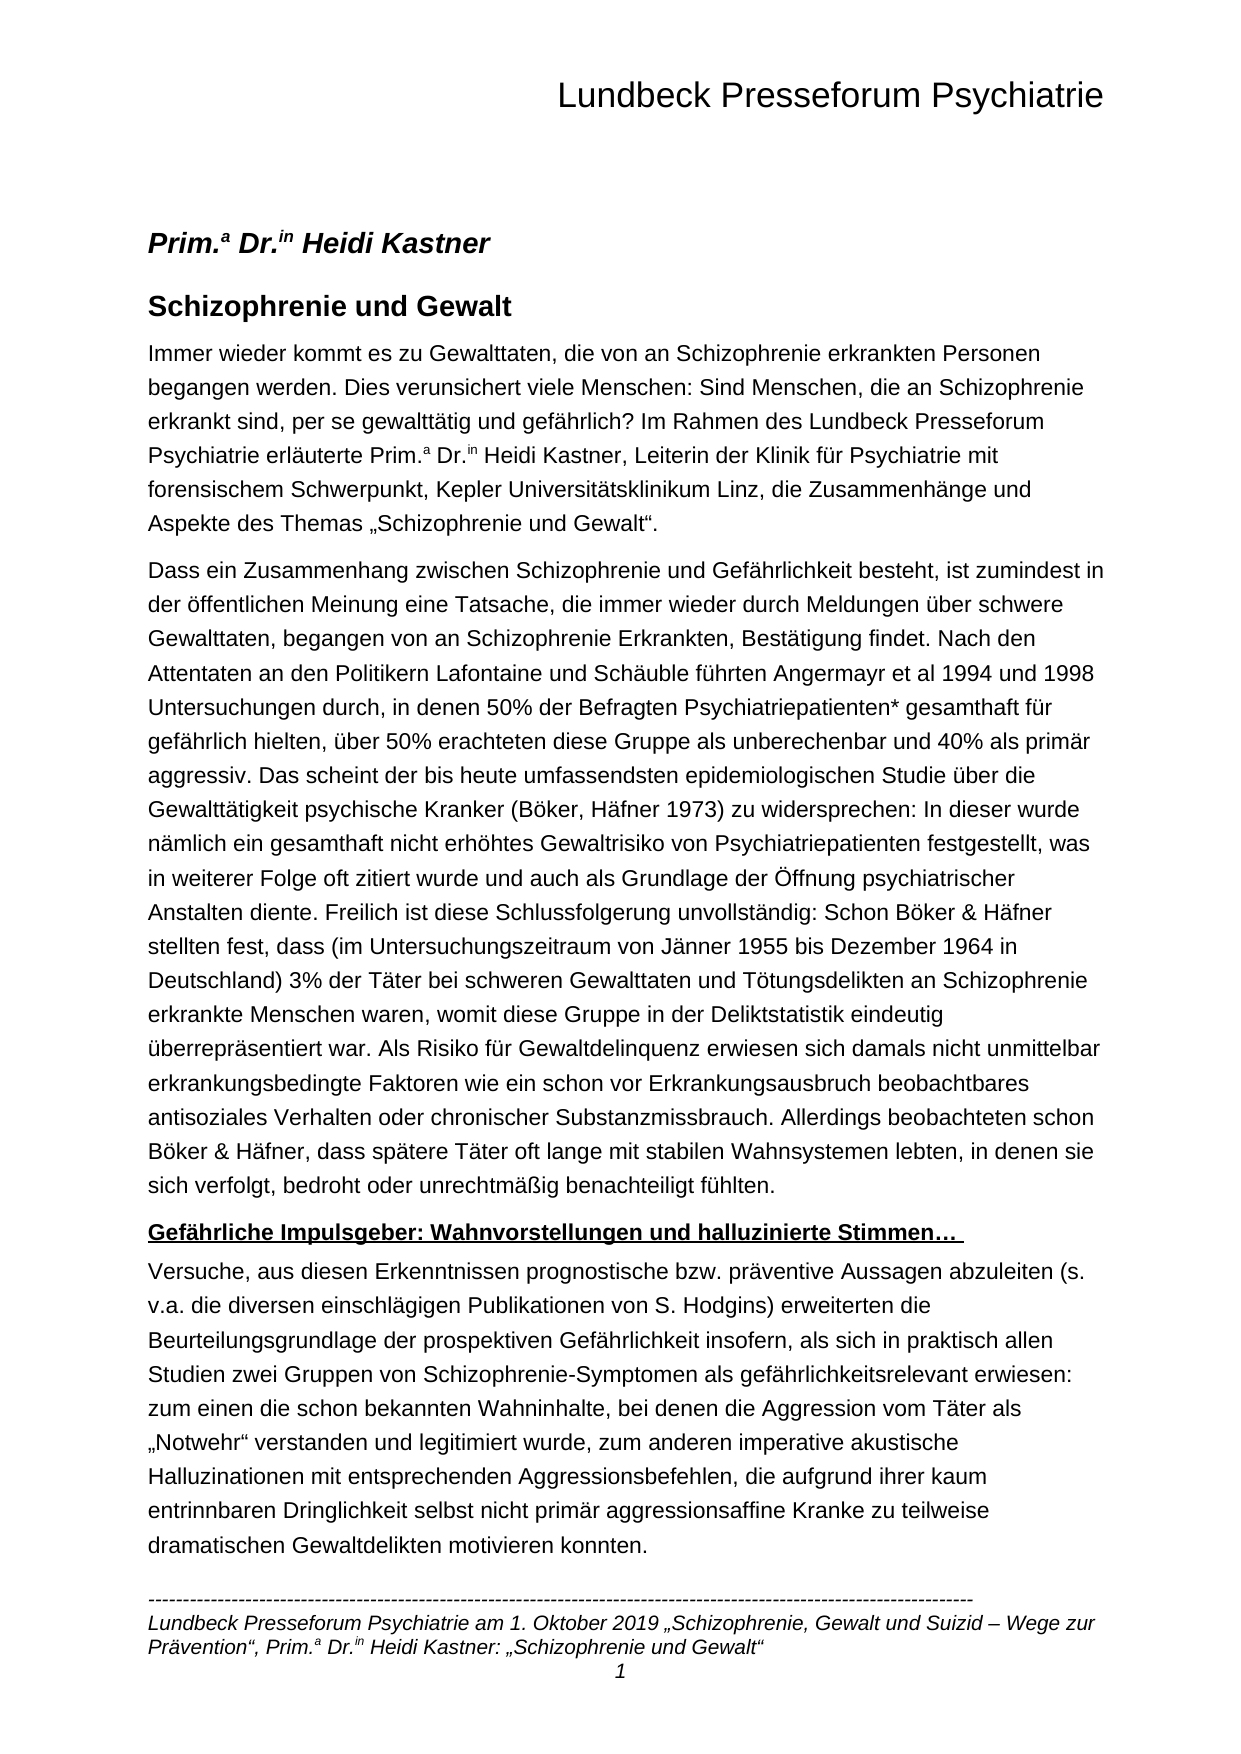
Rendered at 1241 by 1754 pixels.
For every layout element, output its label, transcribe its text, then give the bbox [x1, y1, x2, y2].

text Versuche, aus diesen Erkenntnissen prognostische bzw. präventive Aussagen abzuleiten (s. v.a. die diversen einschlägigen Publikationen von S. Hodgins) erweiterten die Beurteilungsgrundlage der prospektiven Gefährlichkeit insofern, als sich in praktisch allen Studien zwei Gruppen von Schizophrenie-Symptomen als gefährlichkeitsrelevant erwiesen: zum einen die schon bekannten Wahninhalte, bei denen die Aggression vom Täter als „Notwehr“ verstanden und legitimiert wurde, zum anderen imperative akustische Halluzinationen mit entsprechenden Aggressionsbefehlen, die aufgrund ihrer kaum entrinnbaren Dringlichkeit selbst nicht primär aggressionsaffine Kranke zu teilweise dramatischen Gewaltdelikten motivieren konnten. [148, 1258, 1104, 1558]
text Dass ein Zusammenhang zwischen Schizophrenie und Gefährlichkeit besteht, ist zumindest in der öffentlichen Meinung eine Tatsache, die immer wieder durch Meldungen über schwere Gewalttaten, begangen von an Schizophrenie Erkrankten, Bestätigung findet. Nach den Attentaten an den Politikern Lafontaine und Schäuble führten Angermayr et al 1994 und 1998 Untersuchungen durch, in denen 50% der Befragten Psychiatriepatienten* gesamthaft für gefährlich hielten, über 50% erachteten diese Gruppe als unberechenbar und 40% als primär aggressiv. Das scheint der bis heute umfassendsten epidemiologischen Studie über die Gewalttätigkeit psychische Kranker (Böker, Häfner 1973) zu widersprechen: In dieser wurde nämlich ein gesamthaft nicht erhöhtes Gewaltrisiko von Psychiatriepatienten festgestellt, was in weiterer Folge oft zitiert wurde und auch als Grundlage der Öffnung psychiatrischer Anstalten diente. Freilich ist diese Schlussfolgerung unvollständig: Schon Böker & Häfner stellten fest, dass (im Untersuchungszeitraum von Jänner 1955 bis Dezember 1964 in Deutschland) 3% der Täter bei schweren Gewalttaten und Tötungsdelikten an Schizophrenie erkrankte Menschen waren, womit diese Gruppe in der Deliktstatistik eindeutig überrepräsentiert war. Als Risiko für Gewaltdelinquenz erwiesen sich damals nicht unmittelbar erkrankungsbedingte Faktoren wie ein schon vor Erkrankungsausbruch beobachtbares antisoziales Verhalten oder chronischer Substanzmissbrauch. Allerdings beobachteten schon Böker & Häfner, dass spätere Täter oft lange mit stabilen Wahnsystemen lebten, in denen sie sich verfolgt, bedroht oder unrechtmäßig benachteiligt fühlten. [148, 557, 1104, 1198]
text Immer wieder kommt es zu Gewalttaten, die von an Schizophrenie erkrankten Personen begangen werden. Dies verunsichert viele Menschen: Sind Menschen, die an Schizophrenie erkrankt sind, per se gewalttätig und gefährlich? Im Rahmen des Lundbeck Presseforum Psychiatrie erläuterte Prim.a Dr.in Heidi Kastner, Leiterin der Klinik für Psychiatrie mit forensischem Schwerpunkt, Kepler Universitätsklinikum Linz, die Zusammenhänge und Aspekte des Themas „Schizophrenie und Gewalt“. [148, 339, 1104, 537]
text Prim.a Dr.in Heidi Kastner [148, 226, 1104, 260]
text Schizophrenie und Gewalt [148, 289, 1104, 323]
text Gefährliche Impulsgeber: Wahnvorstellungen und halluzinierte Stimmen… [148, 1219, 1104, 1245]
